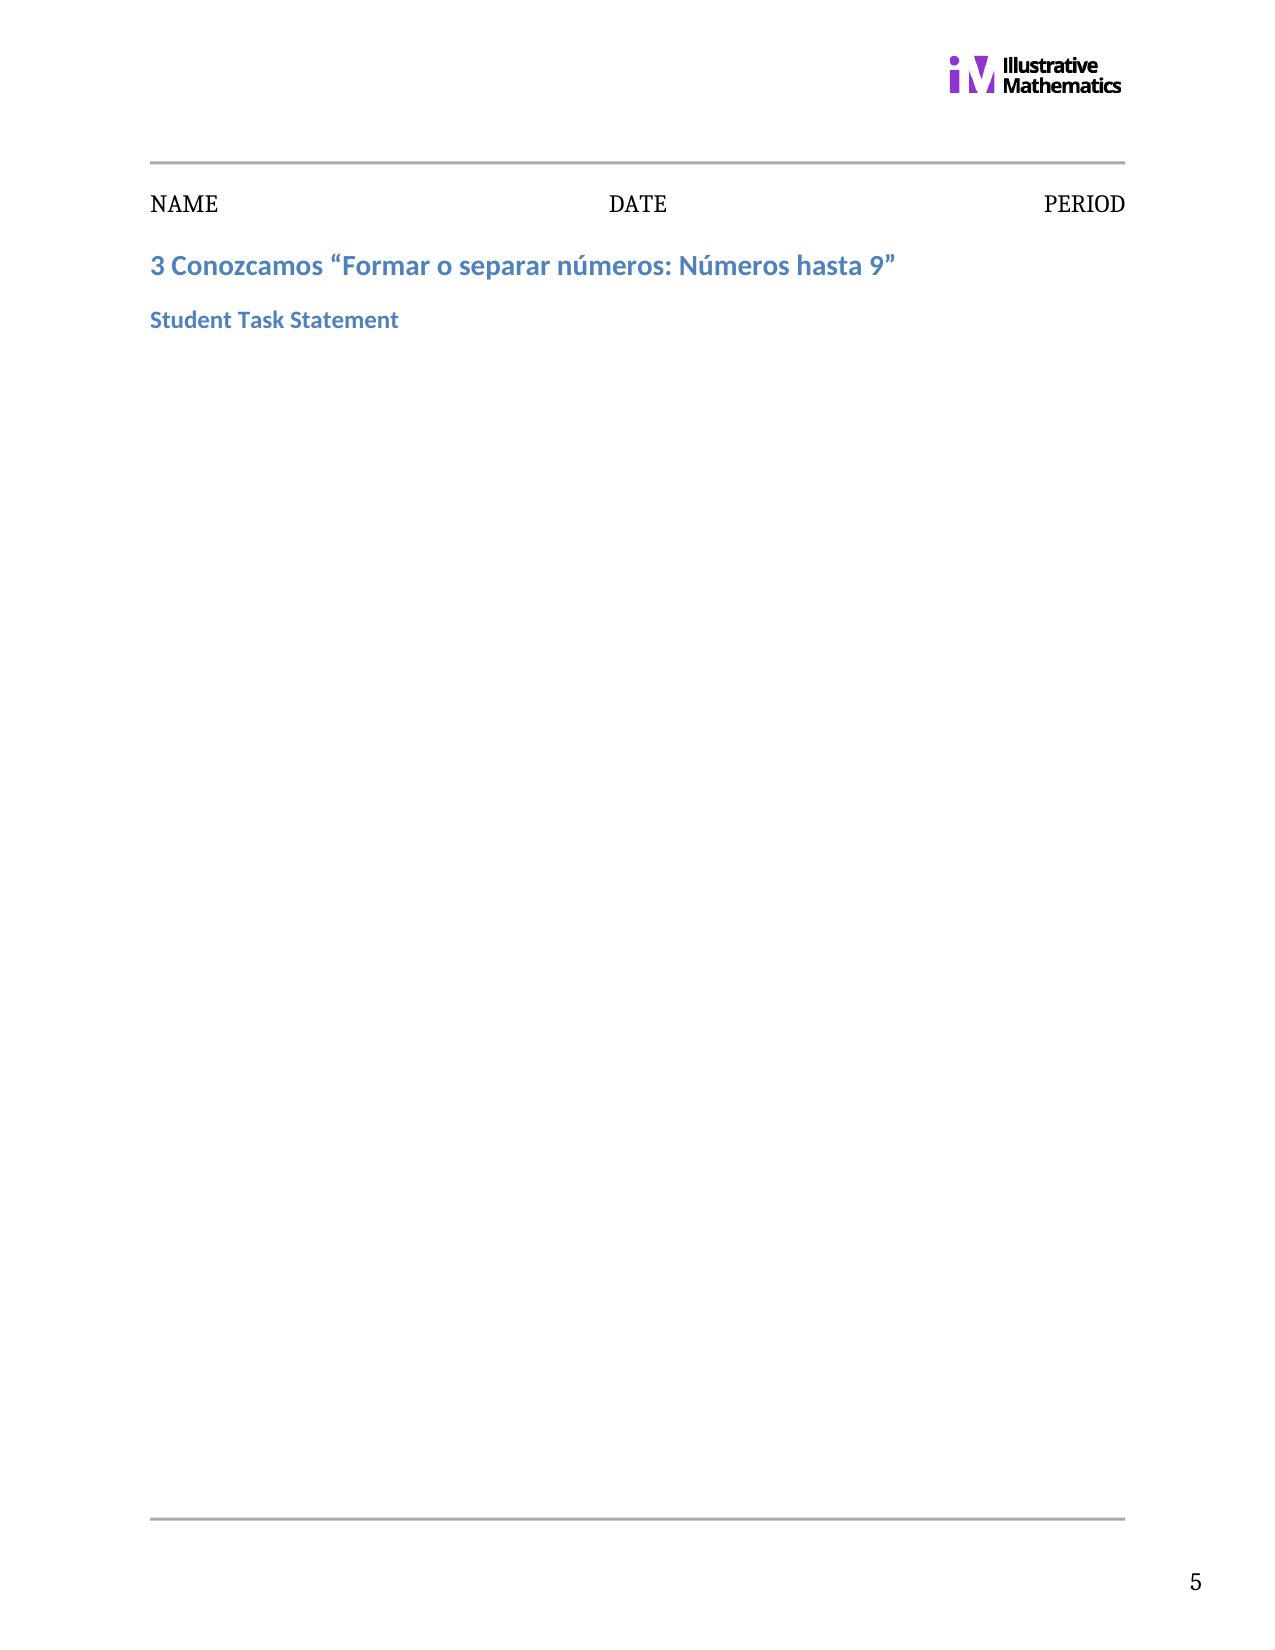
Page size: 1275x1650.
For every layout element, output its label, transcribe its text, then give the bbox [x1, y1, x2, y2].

subtitle Student Task Statement [150, 304, 1125, 334]
subtitle 3 Conozcamos “Formar o separar números: Números hasta 9” [150, 247, 1125, 283]
picture [949, 55, 1121, 93]
